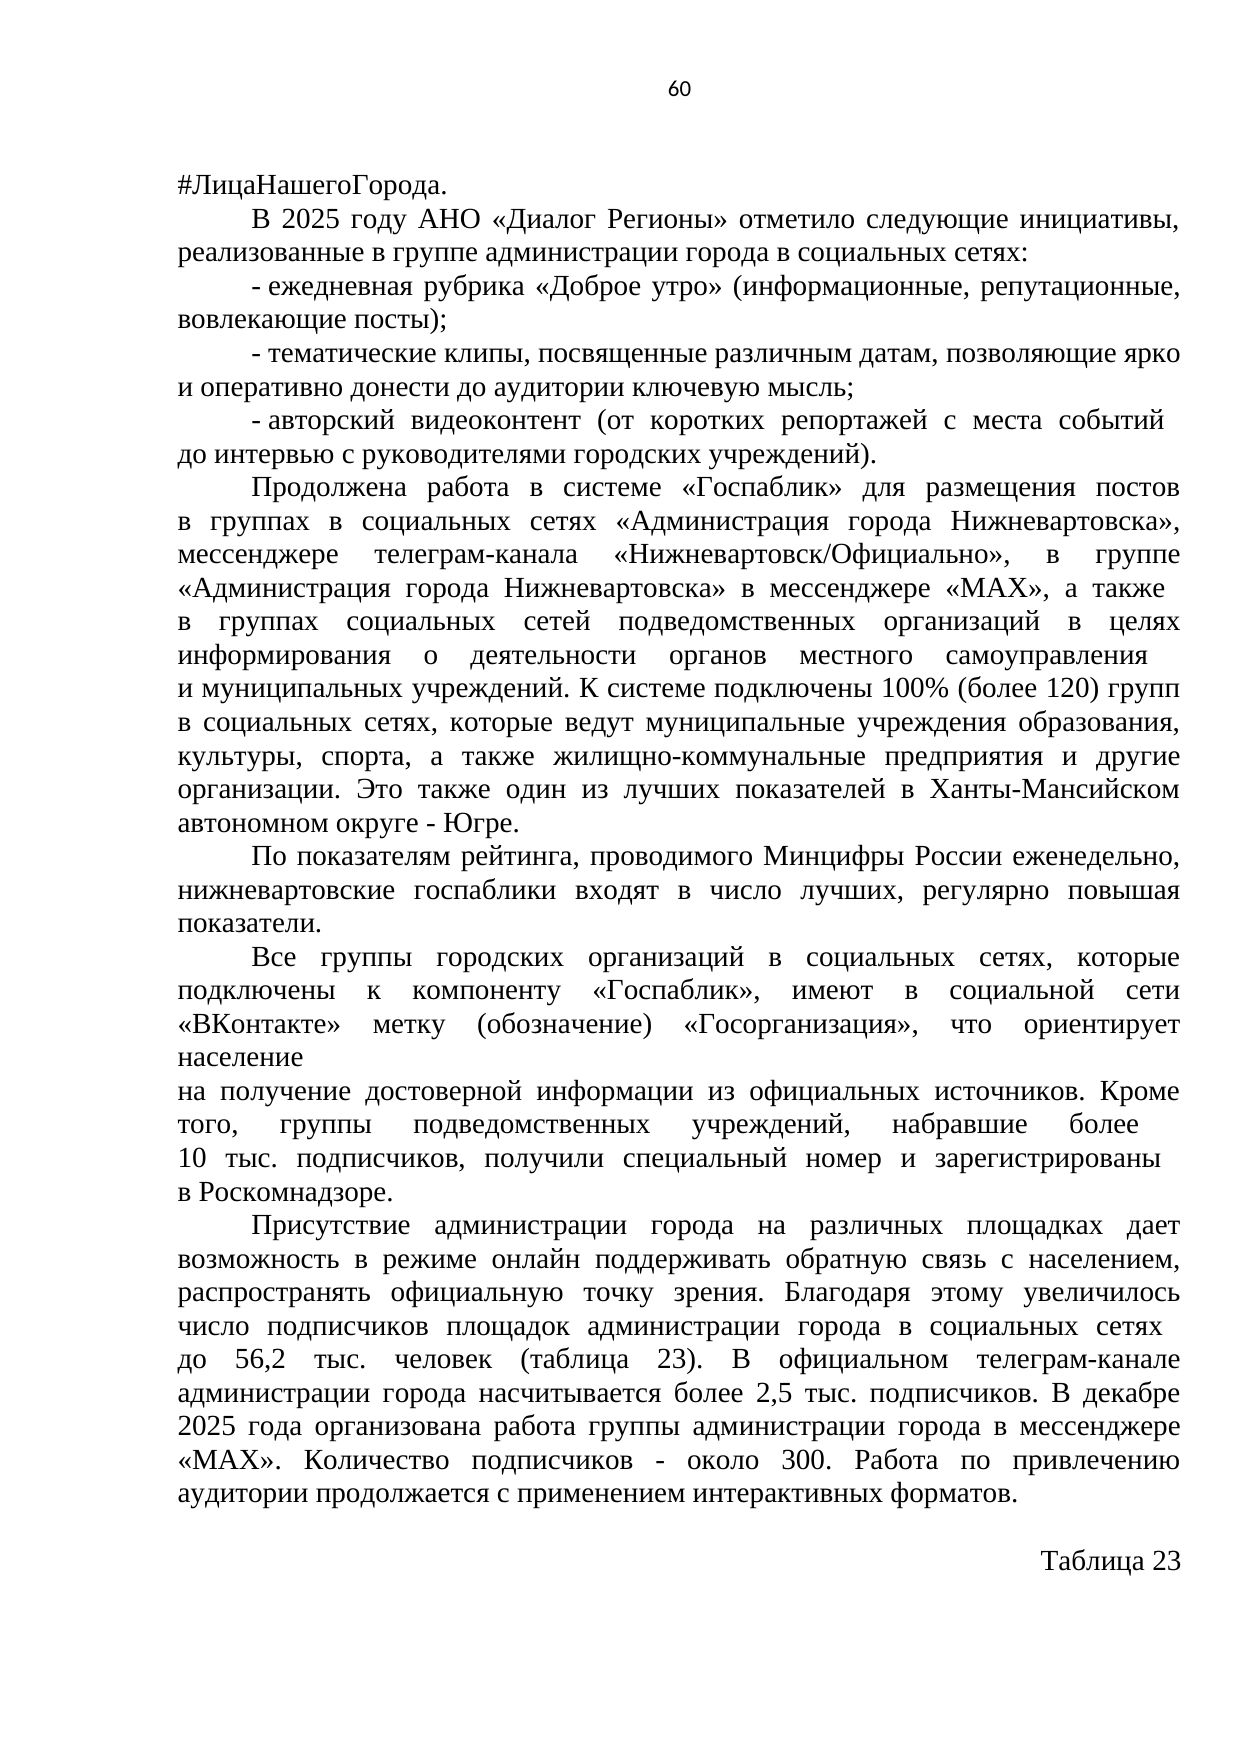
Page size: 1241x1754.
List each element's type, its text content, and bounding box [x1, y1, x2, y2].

text Все группы городских организаций в социальных сетях, которые подключены к компоненту «Госпаблик», имеют в социальной сети «ВКонтакте» метку (обозначение) «Госорганизация», что ориентирует население на получение достоверной информации из официальных источников. Кроме того, группы подведомственных учреждений, набравшие более 10 тыс. подписчиков, получили специальный номер и зарегистрированы в Роскомнадзоре. [177, 939, 1181, 1207]
text - ежедневная рубрика «Доброе утро» (информационные, репутационные, вовлекающие посты); [177, 268, 1181, 335]
text - тематические клипы, посвященные различным датам, позволяющие ярко и оперативно донести до аудитории ключевую мысль; [177, 335, 1181, 402]
text Продолжена работа в системе «Госпаблик» для размещения постов в группах в социальных сетях «Администрация города Нижневартовска», мессенджере телеграм-канала «Нижневартовск/Официально», в группе «Администрация города Нижневартовска» в мессенджере «МАХ», а также в группах социальных сетей подведомственных организаций в целях информирования о деятельности органов местного самоуправления и муниципальных учреждений. К системе подключены 100% (более 120) групп в социальных сетях, которые ведут муниципальные учреждения образования, культуры, спорта, а также жилищно-коммунальные предприятия и другие организации. Это также один из лучших показателей в Ханты-Мансийском автономном округе - Югре. [177, 469, 1181, 838]
text По показателям рейтинга, проводимого Минцифры России еженедельно, нижневартовские госпаблики входят в число лучших, регулярно повышая показатели. [177, 838, 1181, 939]
text - авторский видеоконтент (от коротких репортажей с места событий до интервью с руководителями городских учреждений). [177, 402, 1181, 469]
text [177, 167, 1181, 201]
text Таблица 23 [177, 1543, 1181, 1576]
text В 2025 году АНО «Диалог Регионы» отметило следующие инициативы, реализованные в группе администрации города в социальных сетях: [177, 201, 1181, 268]
text Присутствие администрации города на различных площадках дает возможность в режиме онлайн поддерживать обратную связь с населением, распространять официальную точку зрения. Благодаря этому увеличилось число подписчиков площадок администрации города в социальных сетях до 56,2 тыс. человек (таблица 23). В официальном телеграм-канале администрации города насчитывается более 2,5 тыс. подписчиков. В декабре 2025 года организована работа группы администрации города в мессенджере «МАХ». Количество подписчиков - около 300. Работа по привлечению аудитории продолжается с применением интерактивных форматов. [177, 1207, 1181, 1509]
